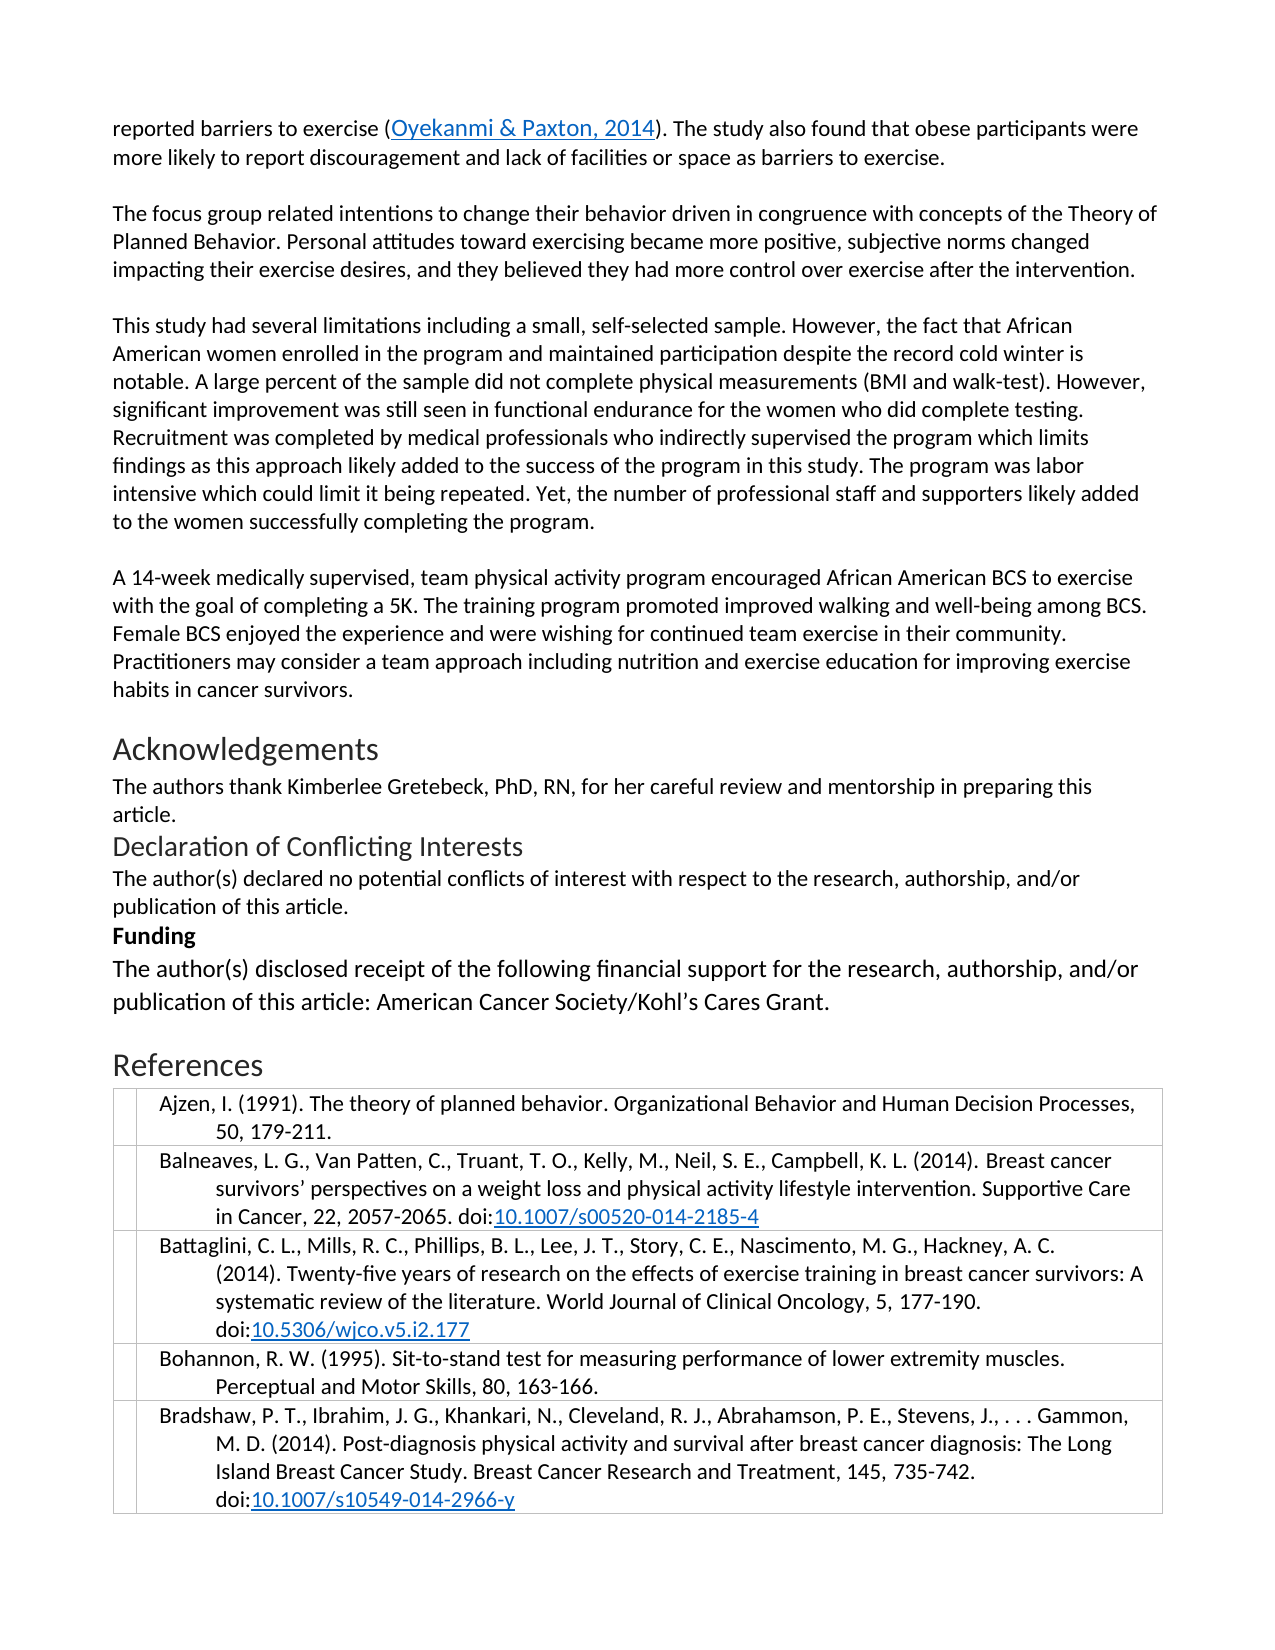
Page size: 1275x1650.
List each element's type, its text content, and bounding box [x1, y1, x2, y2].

text The focus group related intentions to change their behavior driven in congruence with concepts of the Theory of Planned Behavior. Personal attitudes toward exercising became more positive, subjective norms changed impacting their exercise desires, and they believed they had more control over exercise after the intervention. [112, 199, 1162, 283]
table_cell Bohannon, R. W. (1995). Sit-to-stand test for measuring performance of lower extremity muscles. Perceptual and Motor Skills, 80, 163-166. [137, 1344, 1162, 1400]
table_cell Bradshaw, P. T., Ibrahim, J. G., Khankari, N., Cleveland, R. J., Abrahamson, P. E., Stevens, J., . . . Gammon, M. D. (2014). Post-diagnosis physical activity and survival after breast cancer diagnosis: The Long Island Breast Cancer Study. Breast Cancer Research and Treatment, 145, 735-742. doi:10.1007/s10549-014-2966-y [137, 1401, 1162, 1513]
text The authors thank Kimberlee Gretebeck, PhD, RN, for her careful review and mentorship in preparing this article. [112, 772, 1162, 828]
text This study had several limitations including a small, self-selected sample. However, the fact that African American women enrolled in the program and maintained participation despite the record cold winter is notable. A large percent of the sample did not complete physical measurements (BMI and walk-test). However, significant improvement was still seen in functional endurance for the women who did complete testing. Recruitment was completed by medical professionals who indirectly supervised the program which limits findings as this approach likely added to the success of the program in this study. The program was labor intensive which could limit it being repeated. Yet, the number of professional staff and supporters likely added to the women successfully completing the program. [112, 311, 1162, 535]
text Funding The author(s) disclosed receipt of the following financial support for the research, authorship, and/or publication of this article: American Cancer Society/Kohl’s Cares Grant. [112, 920, 1162, 1016]
table_cell Balneaves, L. G., Van Patten, C., Truant, T. O., Kelly, M., Neil, S. E., Campbell, K. L. (2014). Breast cancer survivors’ perspectives on a weight loss and physical activity lifestyle intervention. Supportive Care in Cancer, 22, 2057-2065. doi:10.1007/s00520-014-2185-4 [137, 1146, 1162, 1230]
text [112, 112, 1162, 171]
table_cell [114, 1231, 136, 1343]
table_cell [114, 1146, 136, 1230]
subtitle References [112, 1044, 1162, 1084]
table_cell [114, 1401, 136, 1513]
table_header Ajzen, I. (1991). The theory of planned behavior. Organizational Behavior and Human Decision Processes, 50, 179-211. [137, 1089, 1162, 1145]
text Declaration of Conflicting Interests The author(s) declared no potential conflicts of interest with respect to the research, authorship, and/or publication of this article. [112, 828, 1162, 920]
table_header [114, 1089, 136, 1145]
subtitle Acknowledgements [112, 728, 1162, 769]
table_cell Battaglini, C. L., Mills, R. C., Phillips, B. L., Lee, J. T., Story, C. E., Nascimento, M. G., Hackney, A. C. (2014). Twenty-five years of research on the effects of exercise training in breast cancer survivors: A systematic review of the literature. World Journal of Clinical Oncology, 5, 177-190. doi:10.5306/wjco.v5.i2.177 [137, 1231, 1162, 1343]
text A 14-week medically supervised, team physical activity program encouraged African American BCS to exercise with the goal of completing a 5K. The training program promoted improved walking and well-being among BCS. Female BCS enjoyed the experience and were wishing for continued team exercise in their community. Practitioners may consider a team approach including nutrition and exercise education for improving exercise habits in cancer survivors. [112, 563, 1162, 703]
table_cell [114, 1344, 136, 1400]
